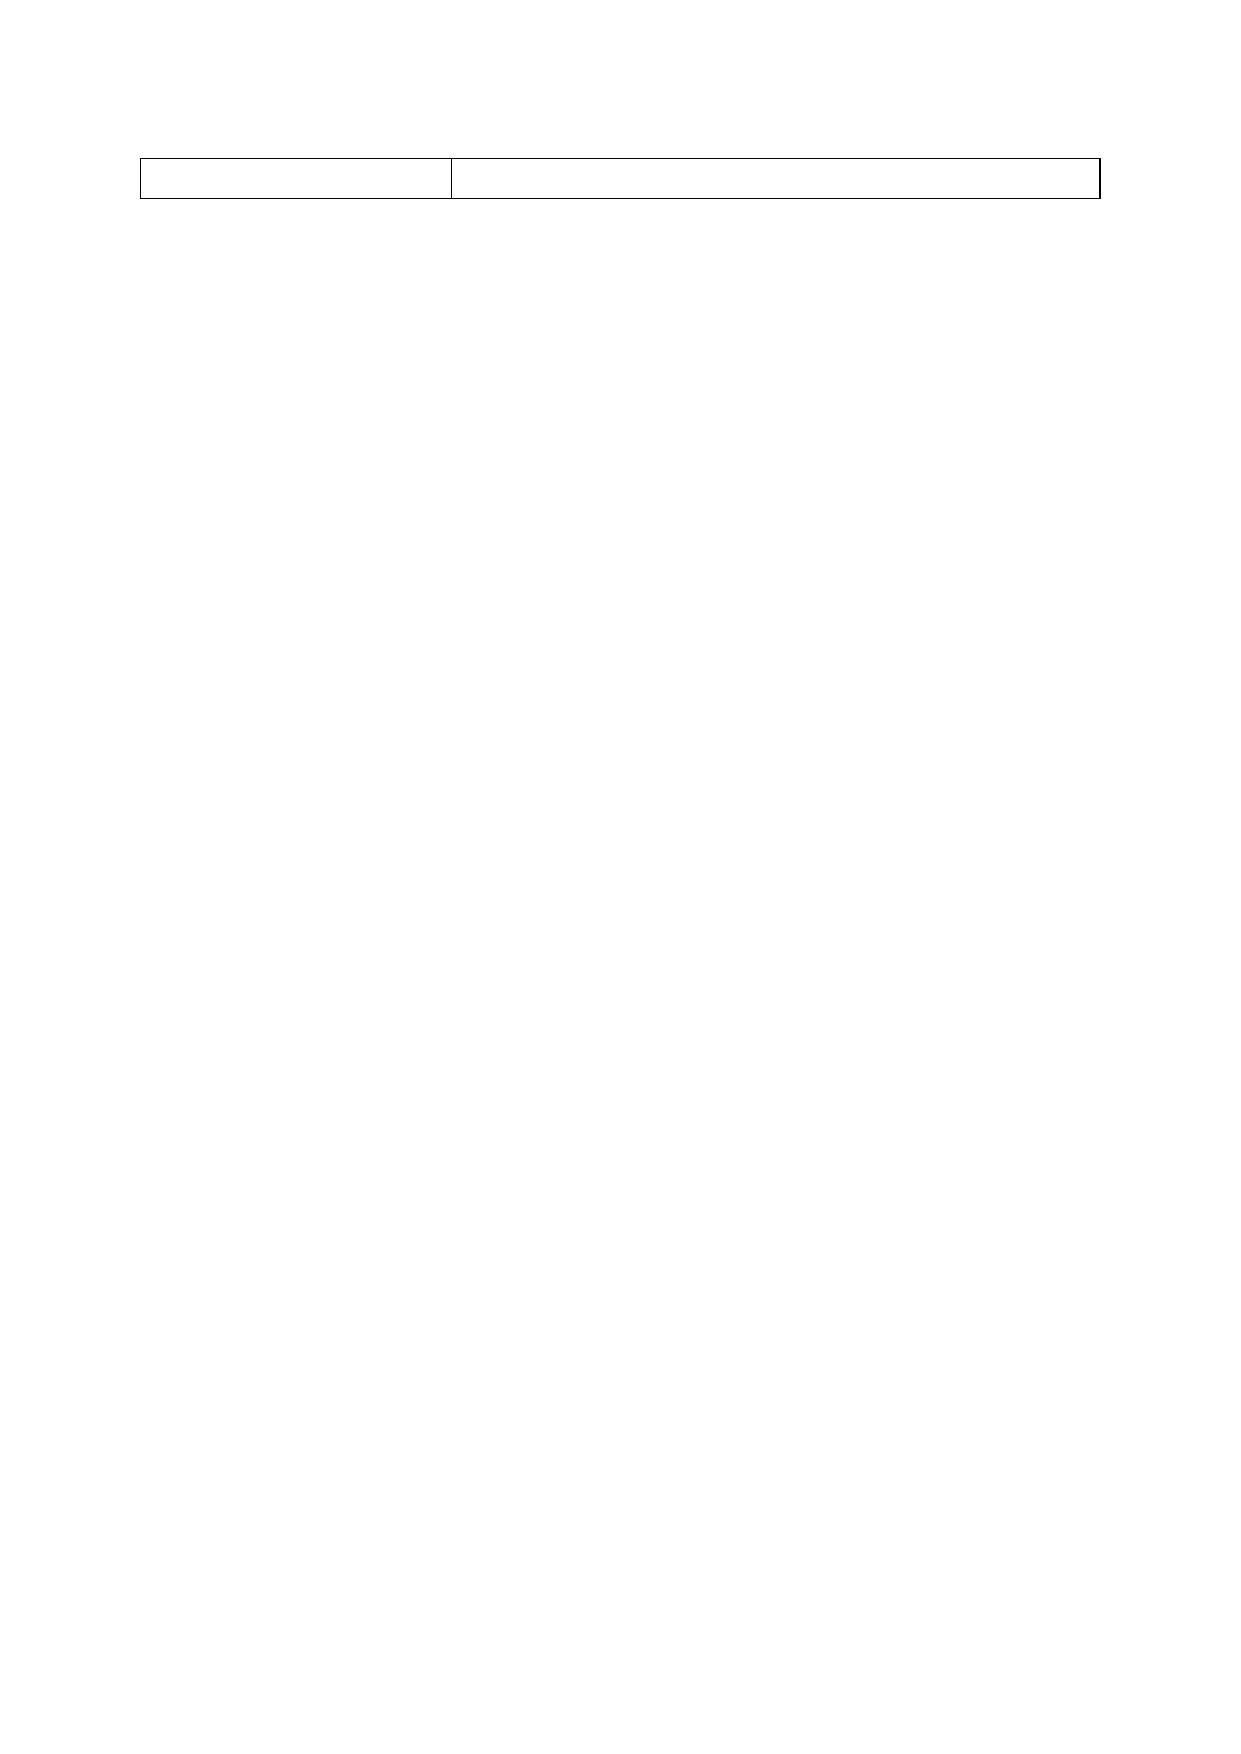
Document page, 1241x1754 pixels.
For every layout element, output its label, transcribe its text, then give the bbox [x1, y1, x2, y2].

table_cell [452, 159, 1099, 198]
table_cell 事業区域内の状況 [141, 159, 451, 198]
